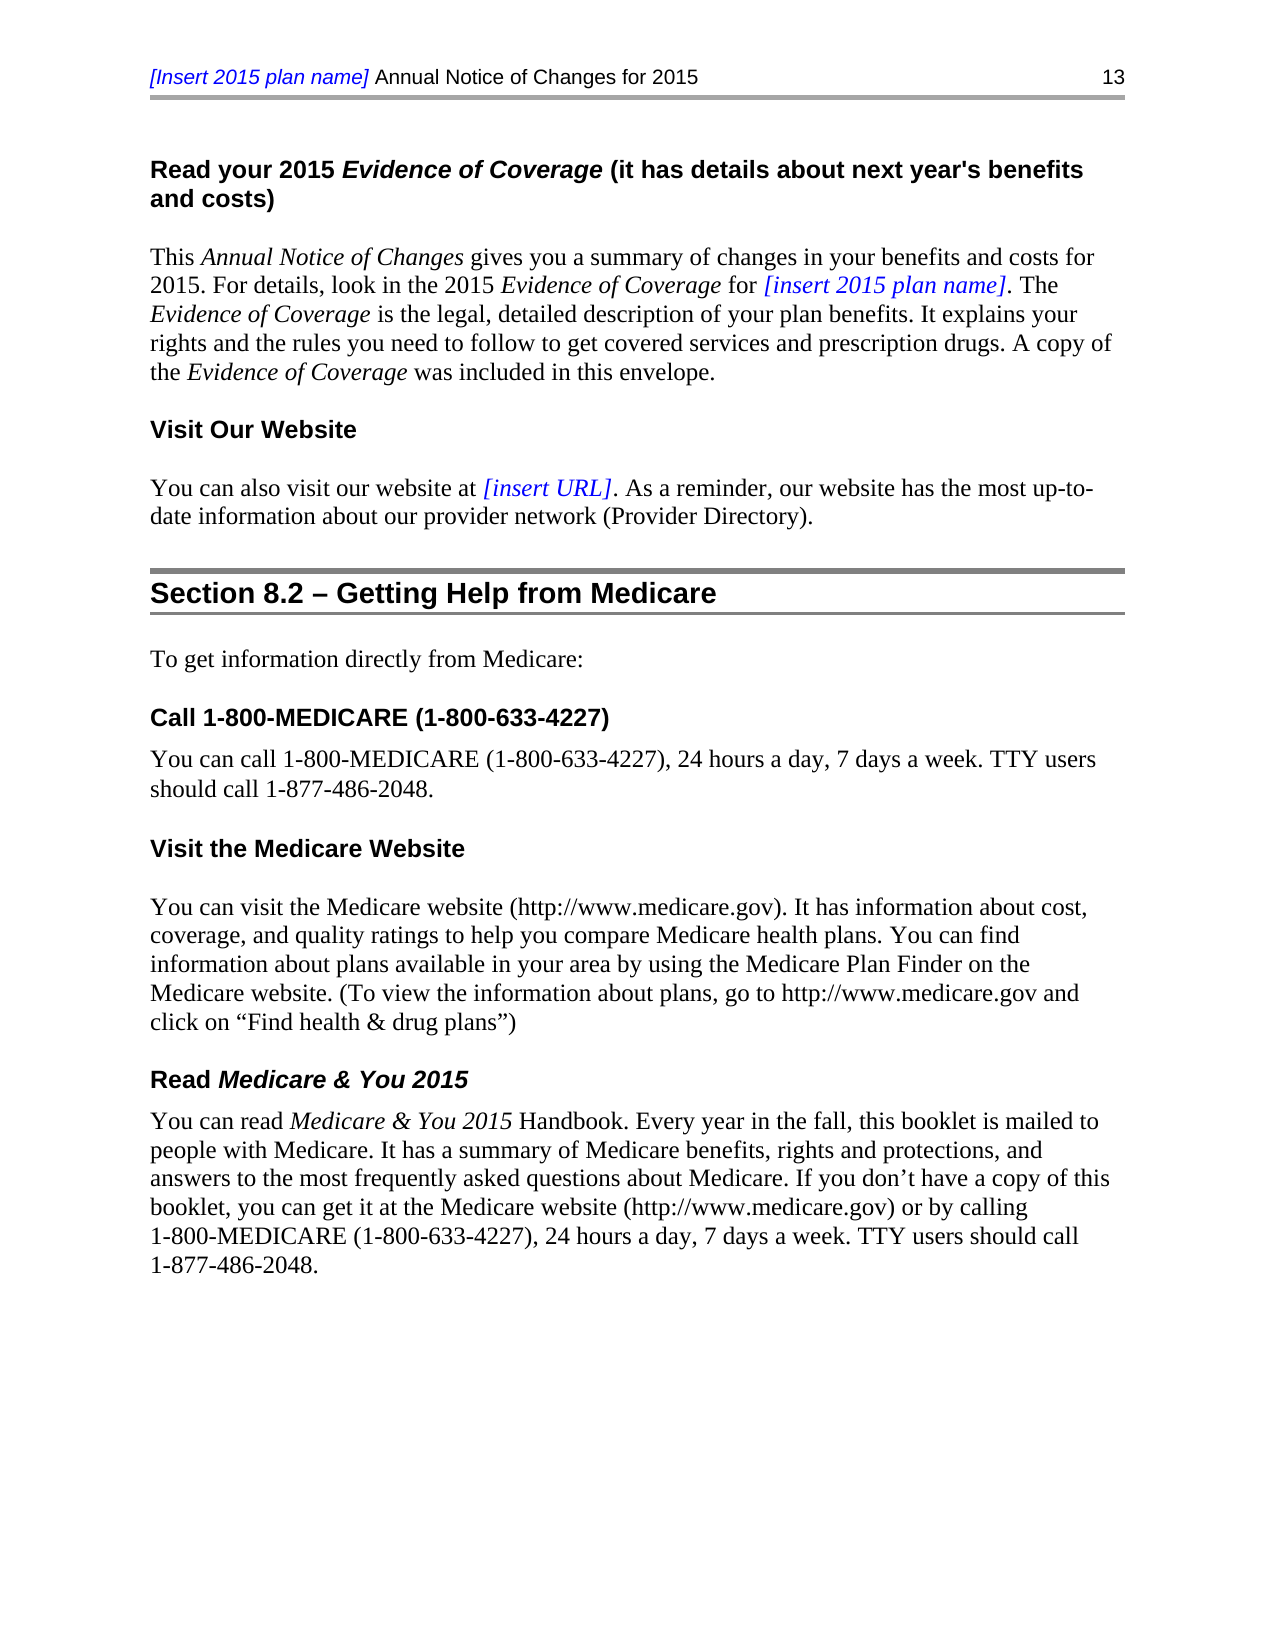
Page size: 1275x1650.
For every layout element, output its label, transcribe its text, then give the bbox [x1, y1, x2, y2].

text This Annual Notice of Changes gives you a summary of changes in your benefits and costs for 2015. For details, look in the 2015 Evidence of Coverage for [insert 2015 plan name]. The Evidence of Coverage is the legal, detailed description of your plan benefits. It explains your rights and the rules you need to follow to get covered services and prescription drugs. A copy of the Evidence of Coverage was included in this envelope. [150, 242, 1125, 386]
subtitle Read Medicare & You 2015 [150, 1065, 1125, 1093]
subtitle To get information directly from Medicare: [150, 644, 1144, 673]
subtitle Call 1-800-MEDICARE (1-800-633-4227) [150, 703, 1125, 732]
subtitle You can call 1-800-MEDICARE (1-800-633-4227), 24 hours a day, 7 days a week. TTY users should call 1-877-486-2048. [150, 744, 1134, 803]
text You can also visit our website at [insert URL]. As a reminder, our website has the most up-to-date information about our provider network (Provider Directory). [150, 473, 1125, 530]
subtitle Visit Our Website [150, 415, 1125, 443]
subtitle Read your 2015 Evidence of Coverage (it has details about next year's benefits and costs) [150, 155, 1125, 213]
text You can visit the Medicare website (http://www.medicare.gov). It has information about cost, coverage, and quality ratings to help you compare Medicare health plans. You can find information about plans available in your area by using the Medicare Plan Finder on the Medicare website. (To view the information about plans, go to http://www.medicare.gov and click on “Find health & drug plans”) [150, 892, 1125, 1036]
text You can read Medicare & You 2015 Handbook. Every year in the fall, this booklet is mailed to people with Medicare. It has a summary of Medicare benefits, rights and protections, and answers to the most frequently asked questions about Medicare. If you don’t have a copy of this booklet, you can get it at the Medicare website (http://www.medicare.gov) or by calling 1-800-MEDICARE (1-800-633-4227), 24 hours a day, 7 days a week. TTY users should call 1-877-486-2048. [150, 1106, 1125, 1278]
subtitle Visit the Medicare Website [150, 834, 1125, 863]
subtitle Section 8.2 – Getting Help from Medicare [150, 574, 1125, 612]
